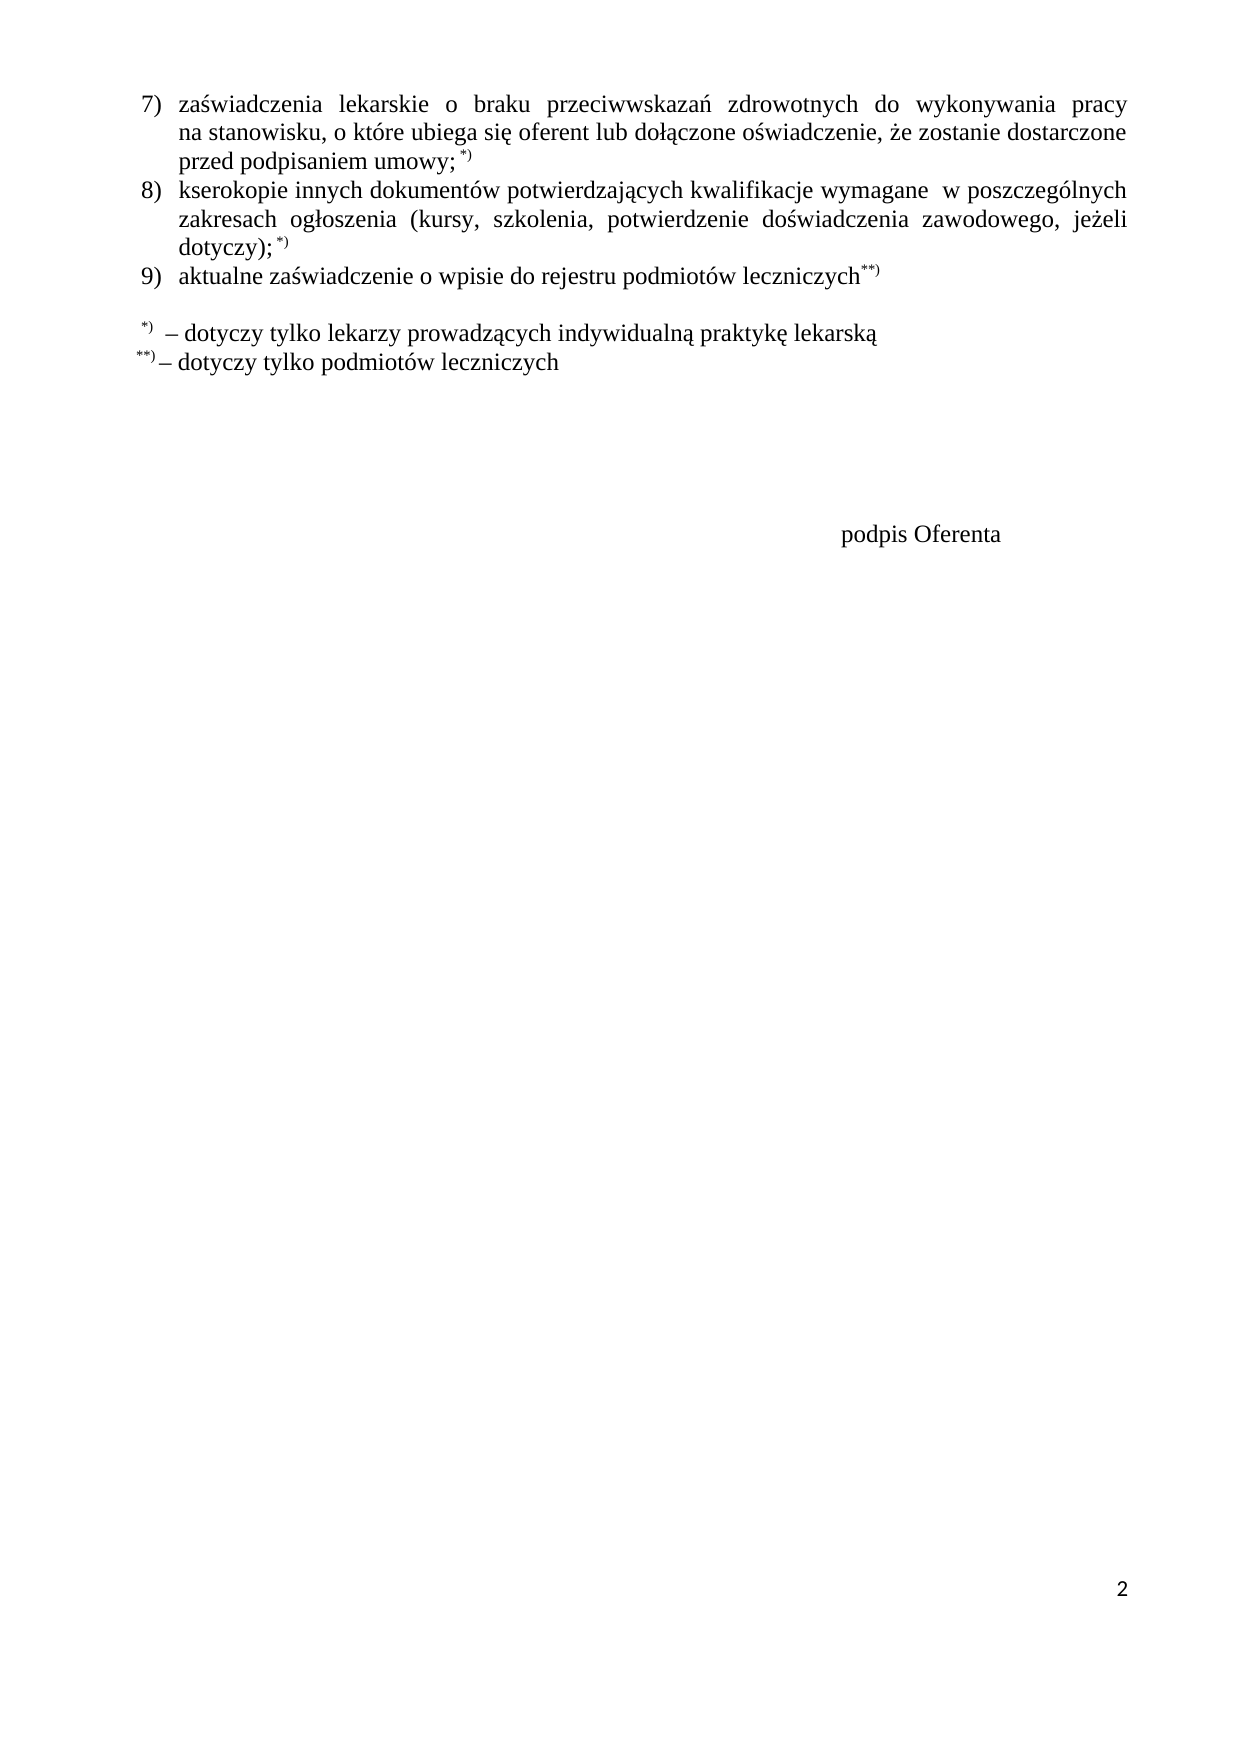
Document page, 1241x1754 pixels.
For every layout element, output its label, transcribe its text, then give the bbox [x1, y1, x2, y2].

text podpis Oferenta [804, 519, 1128, 548]
text *) – dotyczy tylko lekarzy prowadzących indywidualną praktykę lekarską [141, 318, 1128, 347]
list zaświadczenia lekarskie o braku przeciwwskazań zdrowotnych do wykonywania pracy na stanowisku, o które ubiega się oferent lub dołączone oświadczenie, że zostanie dostarczone przed podpisaniem umowy; *) [141, 89, 1128, 175]
text **) – dotyczy tylko podmiotów leczniczych [103, 347, 1128, 375]
list aktualne zaświadczenie o wpisie do rejestru podmiotów leczniczych**) [141, 261, 1128, 290]
list kserokopie innych dokumentów potwierdzających kwalifikacje wymagane w poszczególnych zakresach ogłoszenia (kursy, szkolenia, potwierdzenie doświadczenia zawodowego, jeżeli dotyczy); *) [141, 175, 1128, 261]
